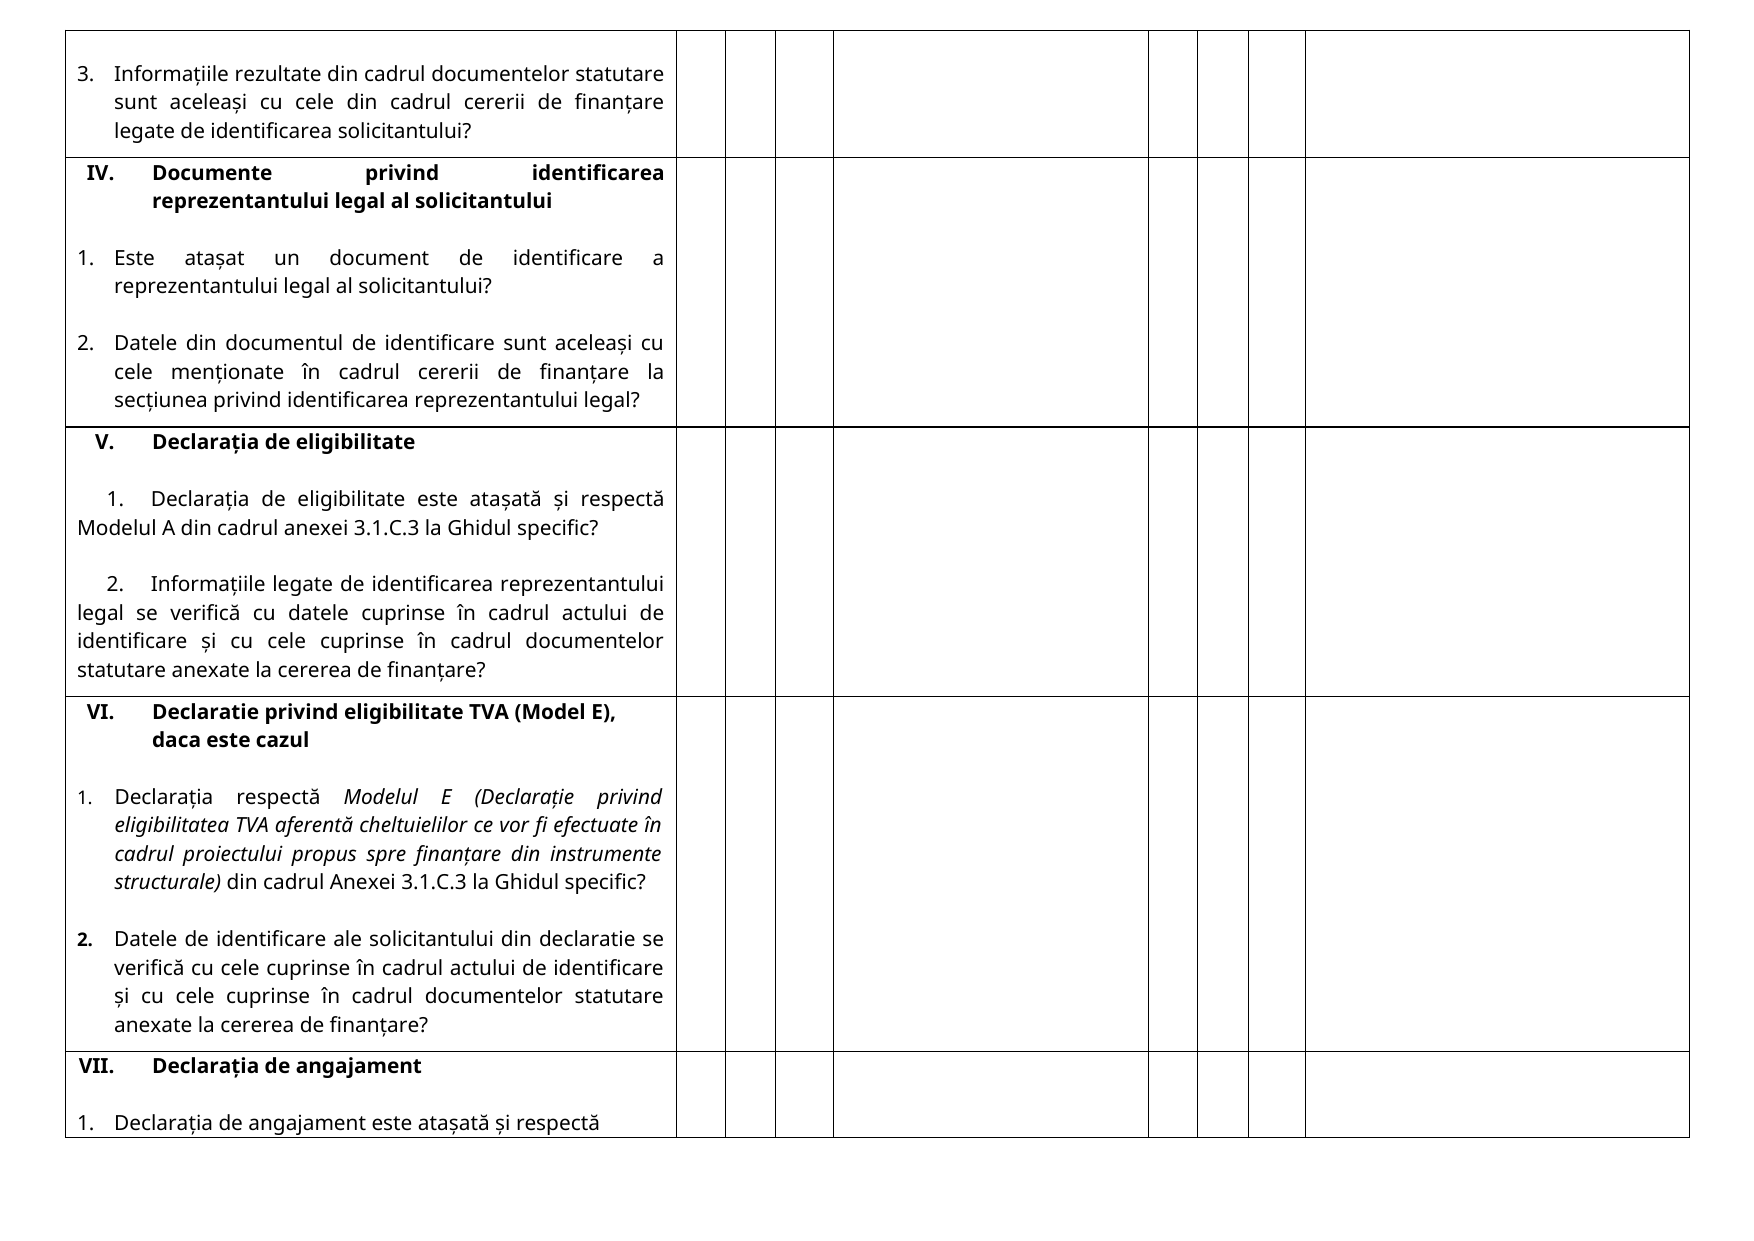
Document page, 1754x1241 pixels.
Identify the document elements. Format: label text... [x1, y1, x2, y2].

table_cell [1198, 697, 1248, 1051]
table_cell [776, 1052, 833, 1137]
table_cell [1306, 1052, 1689, 1137]
table_cell [834, 158, 1148, 426]
table_cell [776, 428, 833, 696]
table_cell [1306, 158, 1689, 426]
table_cell [726, 1052, 775, 1137]
table_cell Declaratie privind eligibilitate TVA (Model E), daca este cazul Declarația respectă Modelul E (Declaraţie privind eligibilitatea TVA aferentă cheltuielilor ce vor fi efectuate în cadrul proiectului propus spre finanţare din instrumente structurale) din cadrul Anexei 3.1.C.3 la Ghidul specific? Datele de identificare ale solicitantului din declaratie se verifică cu cele cuprinse în cadrul actului de identificare și cu cele cuprinse în cadrul documentelor statutare anexate la cererea de finanțare? [66, 697, 676, 1051]
table_cell [1306, 697, 1689, 1051]
table_cell [776, 158, 833, 426]
table_cell [834, 697, 1148, 1051]
table_cell [726, 697, 775, 1051]
table_cell [1149, 428, 1197, 696]
table_cell [677, 1052, 725, 1137]
table_cell [776, 31, 833, 157]
table_cell [677, 428, 725, 696]
table_cell [1249, 31, 1305, 157]
table_cell Declarația de eligibilitate Declaraţia de eligibilitate este ataşată şi respectă Modelul A din cadrul anexei 3.1.C.3 la Ghidul specific? Informațiile legate de identificarea reprezentantului legal se verifică cu datele cuprinse în cadrul actului de identificare și cu cele cuprinse în cadrul documentelor statutare anexate la cererea de finanțare? [66, 428, 676, 696]
table_cell [834, 1052, 1148, 1137]
table_cell [726, 31, 775, 157]
table_cell [1249, 158, 1305, 426]
table_cell [1306, 428, 1689, 696]
table_cell [1198, 31, 1248, 157]
table_cell [1249, 1052, 1305, 1137]
table_cell [834, 428, 1148, 696]
table_cell [1249, 428, 1305, 696]
table_cell [1149, 1052, 1197, 1137]
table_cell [66, 1052, 676, 1137]
table_cell [776, 697, 833, 1051]
table_cell [726, 158, 775, 426]
table_cell [726, 428, 775, 696]
table_cell Documente privind identificarea reprezentantului legal al solicitantului Este ataşat un document de identificare a reprezentantului legal al solicitantului? Datele din documentul de identificare sunt aceleași cu cele menționate în cadrul cererii de finanțare la secțiunea privind identificarea reprezentantului legal? [66, 158, 676, 426]
table_cell [677, 31, 725, 157]
table_cell [1149, 31, 1197, 157]
table_cell [1149, 158, 1197, 426]
table_cell [1306, 31, 1689, 157]
table_cell [1149, 697, 1197, 1051]
table_cell [677, 158, 725, 426]
table_cell [834, 31, 1148, 157]
table_cell [1198, 1052, 1248, 1137]
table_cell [66, 31, 676, 157]
table_cell [677, 697, 725, 1051]
table_cell [1198, 158, 1248, 426]
table_cell [1198, 428, 1248, 696]
table_cell [1249, 697, 1305, 1051]
